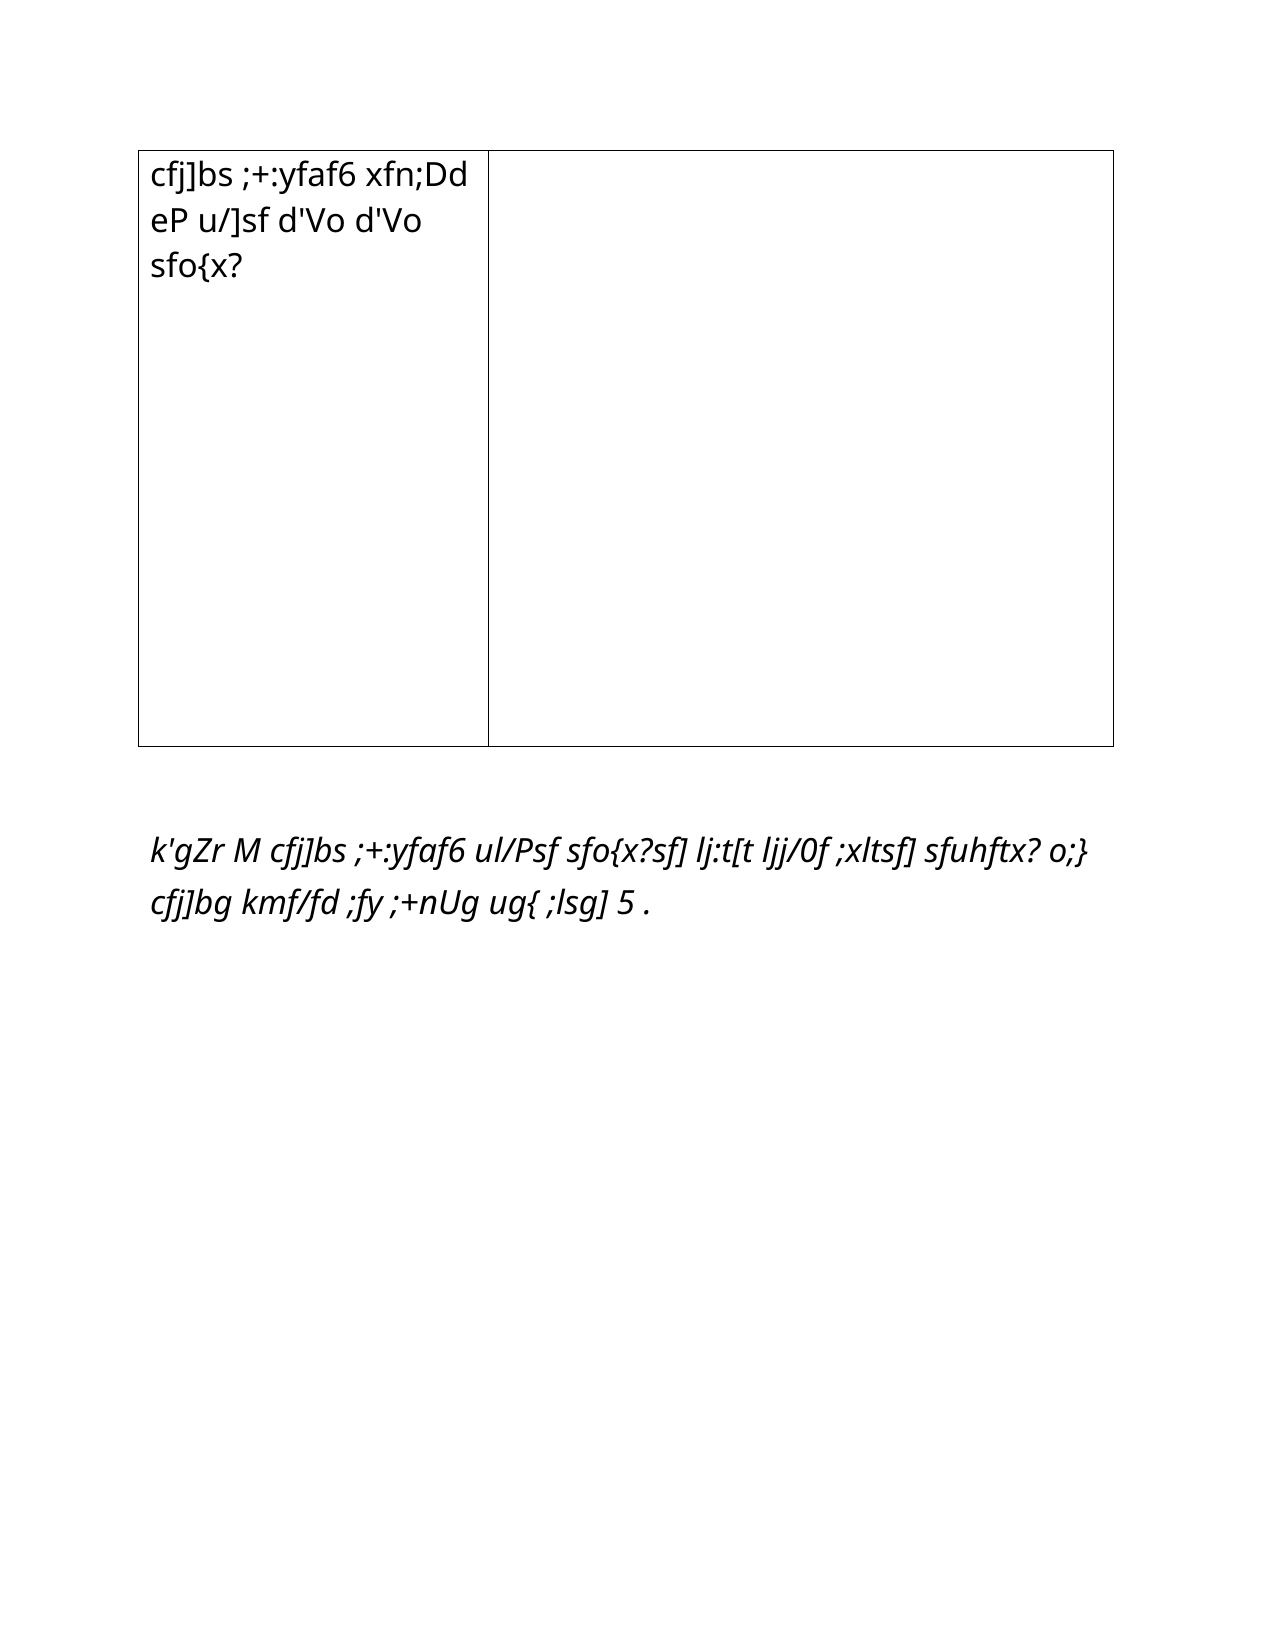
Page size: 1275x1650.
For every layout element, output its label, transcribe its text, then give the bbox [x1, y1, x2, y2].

table_cell cfj]bs ;+:yfaf6 xfn;Dd eP u/]sf d'Vo d'Vo sfo{x? [139, 151, 488, 746]
table_cell [489, 151, 1113, 746]
text k'gZr M cfj]bs ;+:yfaf6 ul/Psf sfo{x?sf] lj:t[t ljj/0f ;xltsf] sfuhftx? o;} cfj]bg kmf/fd ;fy ;+nUg ug{ ;lsg] 5 . [150, 826, 1125, 924]
